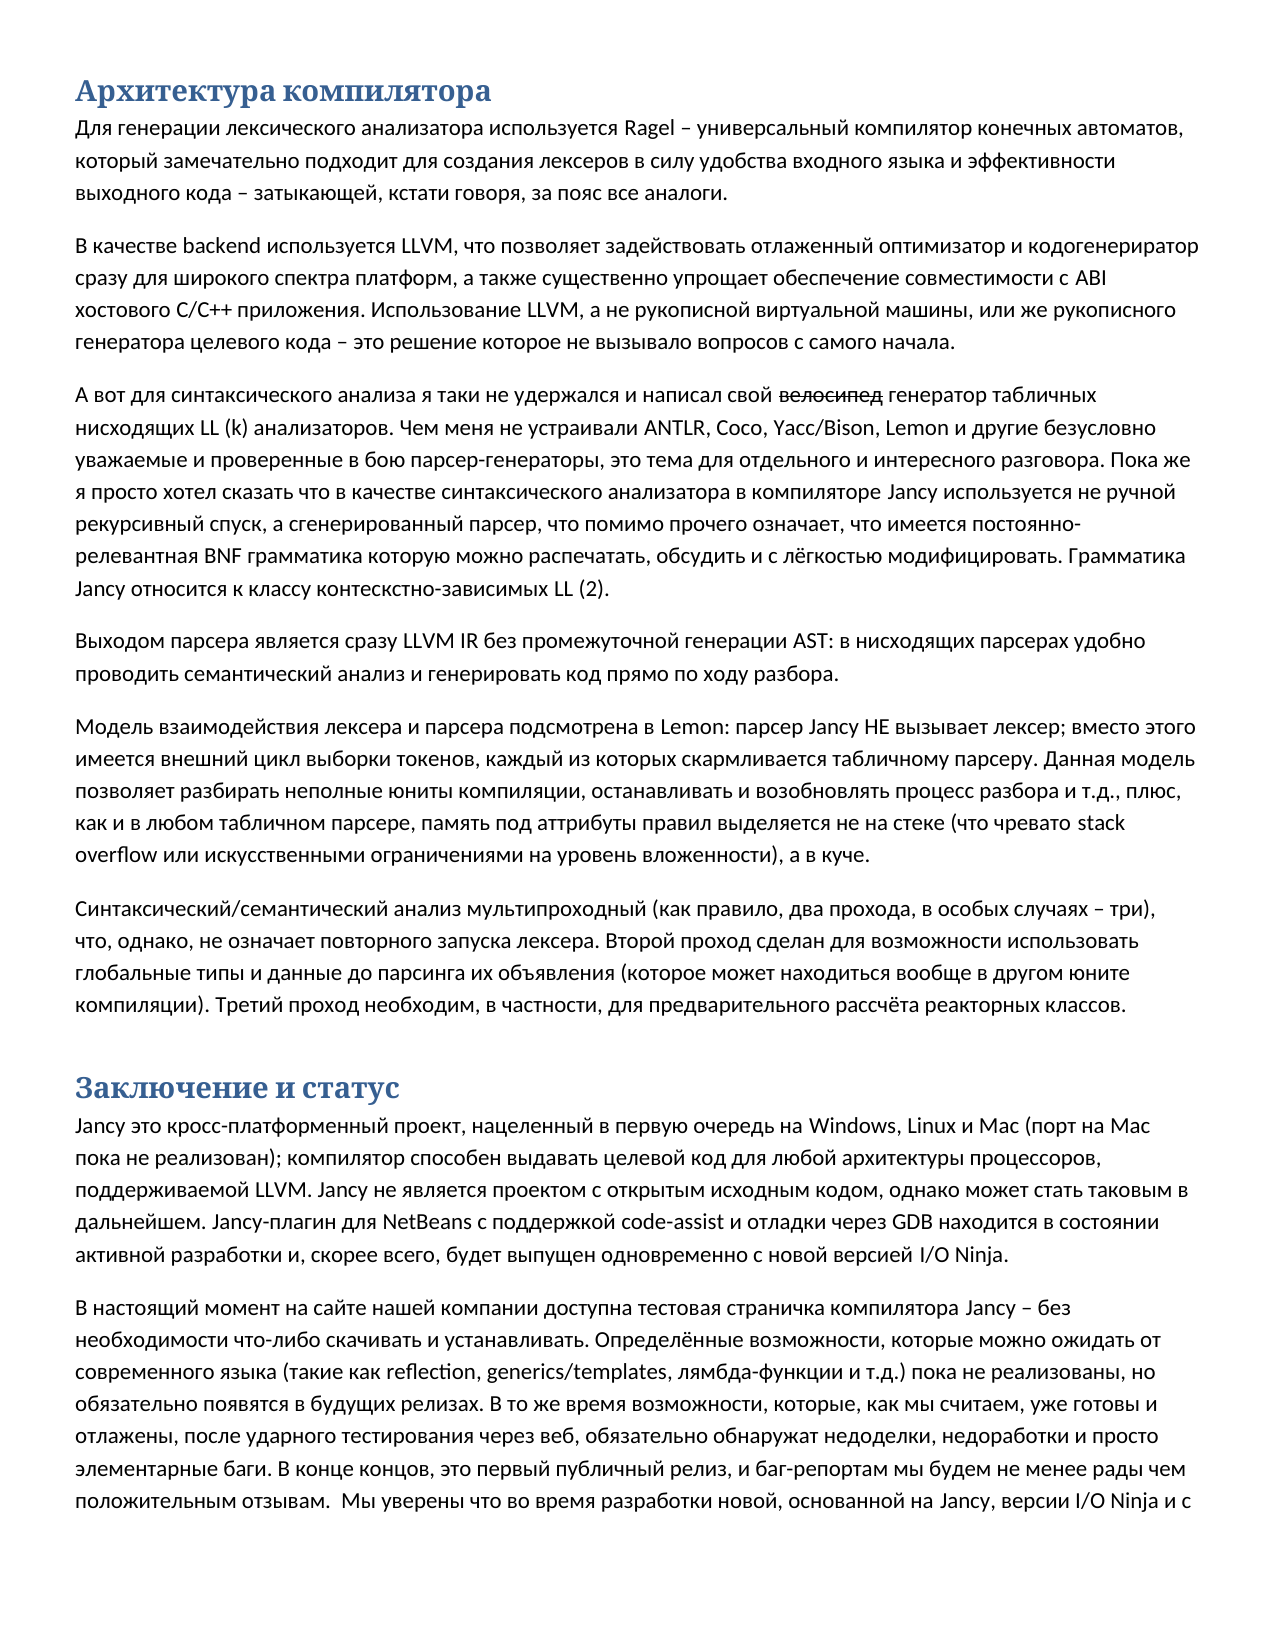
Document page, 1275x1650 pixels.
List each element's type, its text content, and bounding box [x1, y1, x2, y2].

text Выходом парсера является сразу LLVM IR без промежуточной генерации AST: в нисходящих парсерах удобно проводить семантический анализ и генерировать код прямо по ходу разбора. [75, 627, 1200, 687]
subtitle Заключение и статус [75, 1072, 1200, 1106]
text А вот для синтаксического анализа я таки не удержался и написал свой велосипед генератор табличных нисходящих LL (k) анализаторов. Чем меня не устраивали ANTLR, Coco, Yacc/Bison, Lemon и другие безусловно уважаемые и проверенные в бою парсер-генераторы, это тема для отдельного и интересного разговора. Пока же я просто хотел сказать что в качестве синтаксического анализатора в компиляторе Jancy используется не ручной рекурсивный спуск, а сгенерированный парсер, что помимо прочего означает, что имеется постоянно-релевантная BNF грамматика которую можно распечатать, обсудить и с лёгкостью модифицировать. Грамматика Jancy относится к классу контескстно-зависимых LL (2). [75, 381, 1200, 602]
text Модель взаимодействия лексера и парсера подсмотрена в Lemon: парсер Jancy НЕ вызывает лексер; вместо этого имеется внешний цикл выборки токенов, каждый из которых скармливается табличному парсеру. Данная модель позволяет разбирать неполные юниты компиляции, останавливать и возобновлять процесс разбора и т.д., плюс, как и в любом табличном парсере, память под аттрибуты правил выделяется не на стеке (что чревато stack overflow или искусственными ограничениями на уровень вложенности), а в куче. [75, 712, 1200, 869]
text Для генерации лексического анализатора используется Ragel – универсальный компилятор конечных автоматов, который замечательно подходит для создания лексеров в силу удобства входного языка и эффективности выходного кода – затыкающей, кстати говоря, за пояс все аналоги. [75, 113, 1200, 206]
text В качестве backend используется LLVM, что позволяет задействовать отлаженный оптимизатор и кодогенериратор сразу для широкого спектра платформ, а также существенно упрощает обеспечение совместимости с ABI хостового C/C++ приложения. Использование LLVM, а не рукописной виртуальной машины, или же рукописного генератора целевого кода – это решение которое не вызывало вопросов с самого начала. [75, 231, 1200, 356]
text Синтаксический/семантический анализ мультипроходный (как правило, два прохода, в особых случаях – три), что, однако, не означает повторного запуска лексера. Второй проход сделан для возможности использовать глобальные типы и данные до парсинга их объявления (которое может находиться вообще в другом юните компиляции). Третий проход необходим, в частности, для предварительного рассчёта реакторных классов. [75, 894, 1200, 1018]
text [75, 1293, 1200, 1514]
subtitle Архитектура компилятора [75, 75, 1200, 108]
text Jancy это кросс-платформенный проект, нацеленный в первую очередь на Windows, Linux и Mac (порт на Mac пока не реализован); компилятор способен выдавать целевой код для любой архитектуры процессоров, поддерживаемой LLVM. Jancy не является проектом с открытым исходным кодом, однако может стать таковым в дальнейшем. Jancy-плагин для NetBeans с поддержкой code-assist и отладки через GDB находится в состоянии активной разработки и, скорее всего, будет выпущен одновременно с новой версией I/O Ninja. [75, 1111, 1200, 1268]
